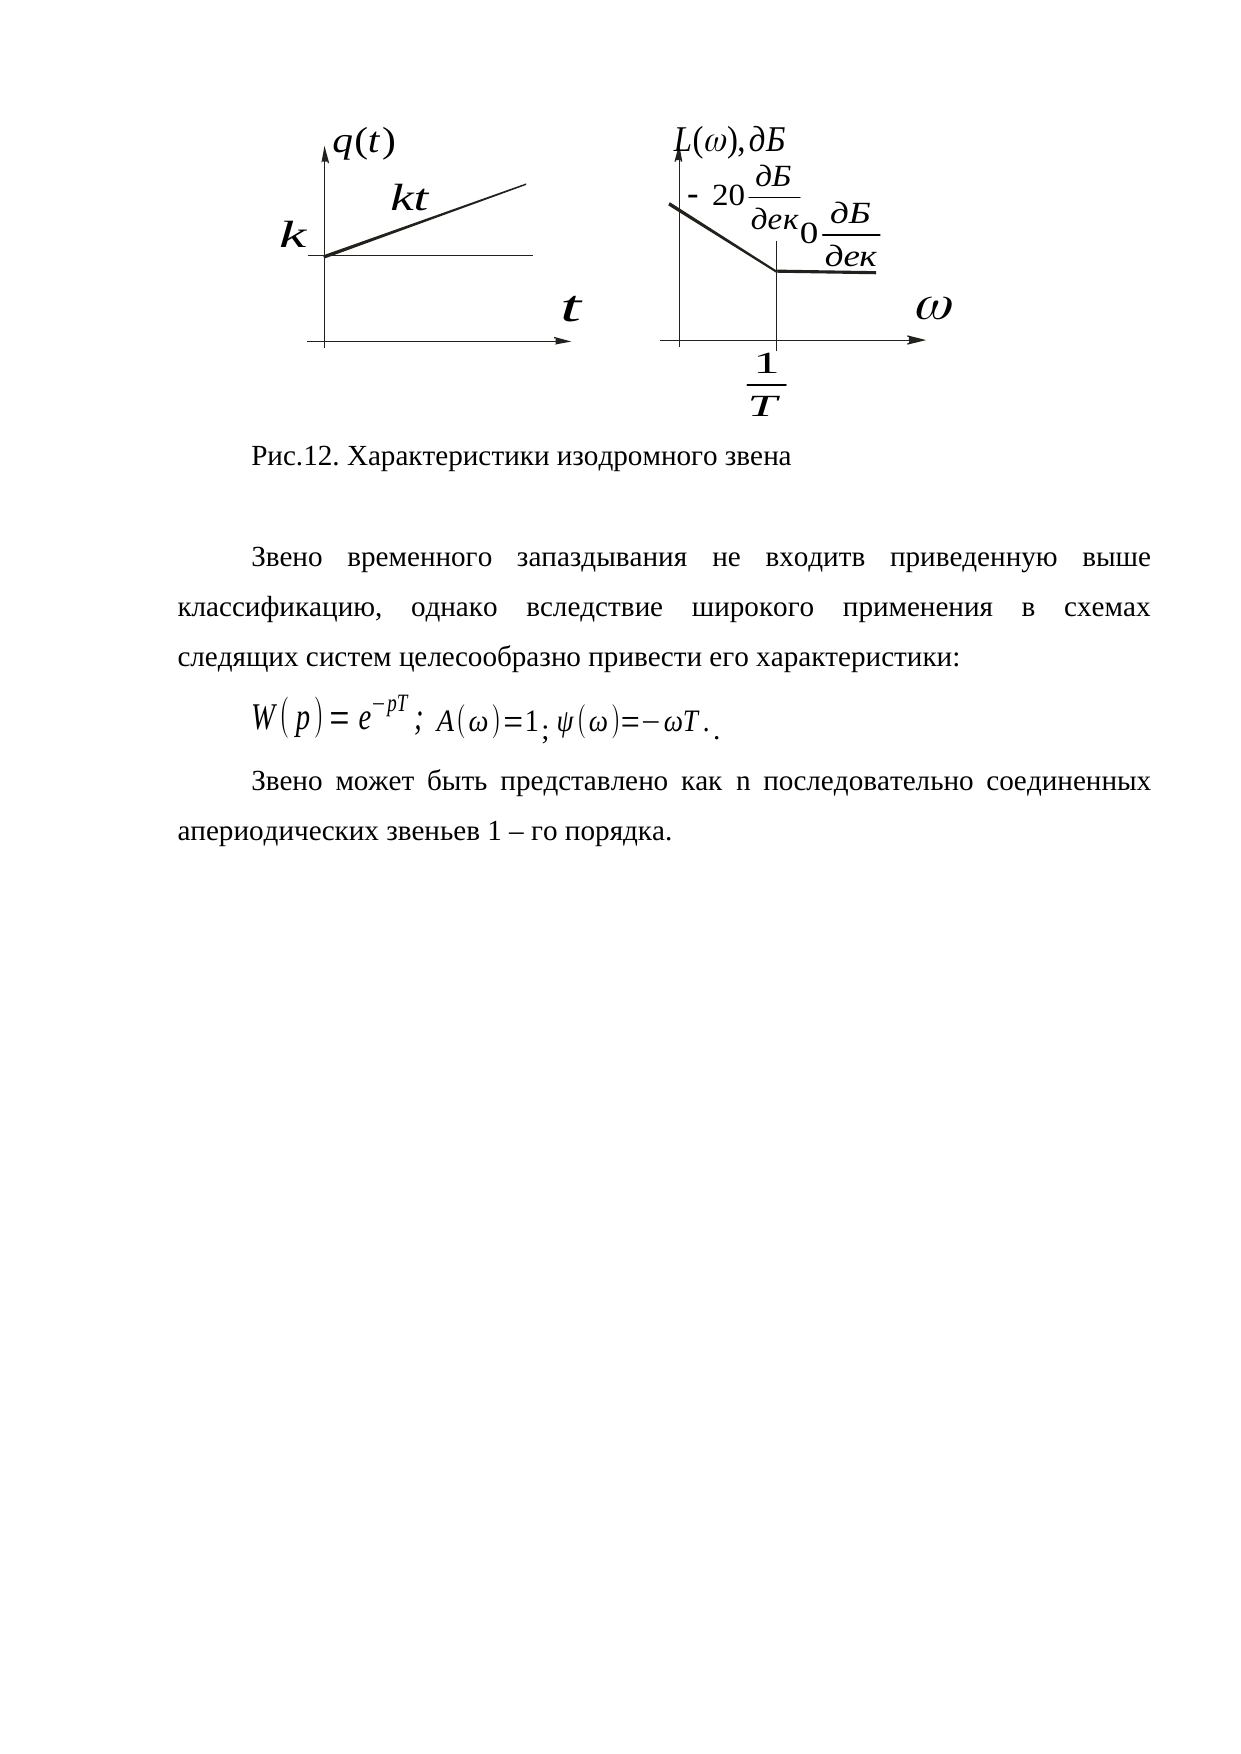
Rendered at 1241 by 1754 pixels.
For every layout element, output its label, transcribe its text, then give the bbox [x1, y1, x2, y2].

text Рис.12. Характеристики изодромного звена [177, 438, 1152, 472]
text Звено временного запаздывания не входитв приведенную выше классификацию, однако вследствие широкого применения в схемах следящих систем целесообразно привести его характеристики: [177, 539, 1152, 673]
text Звено может быть представлено как n последовательно соединенных апериодических звеньев 1 – го порядка. [177, 763, 1152, 847]
text ; . [177, 690, 1152, 746]
